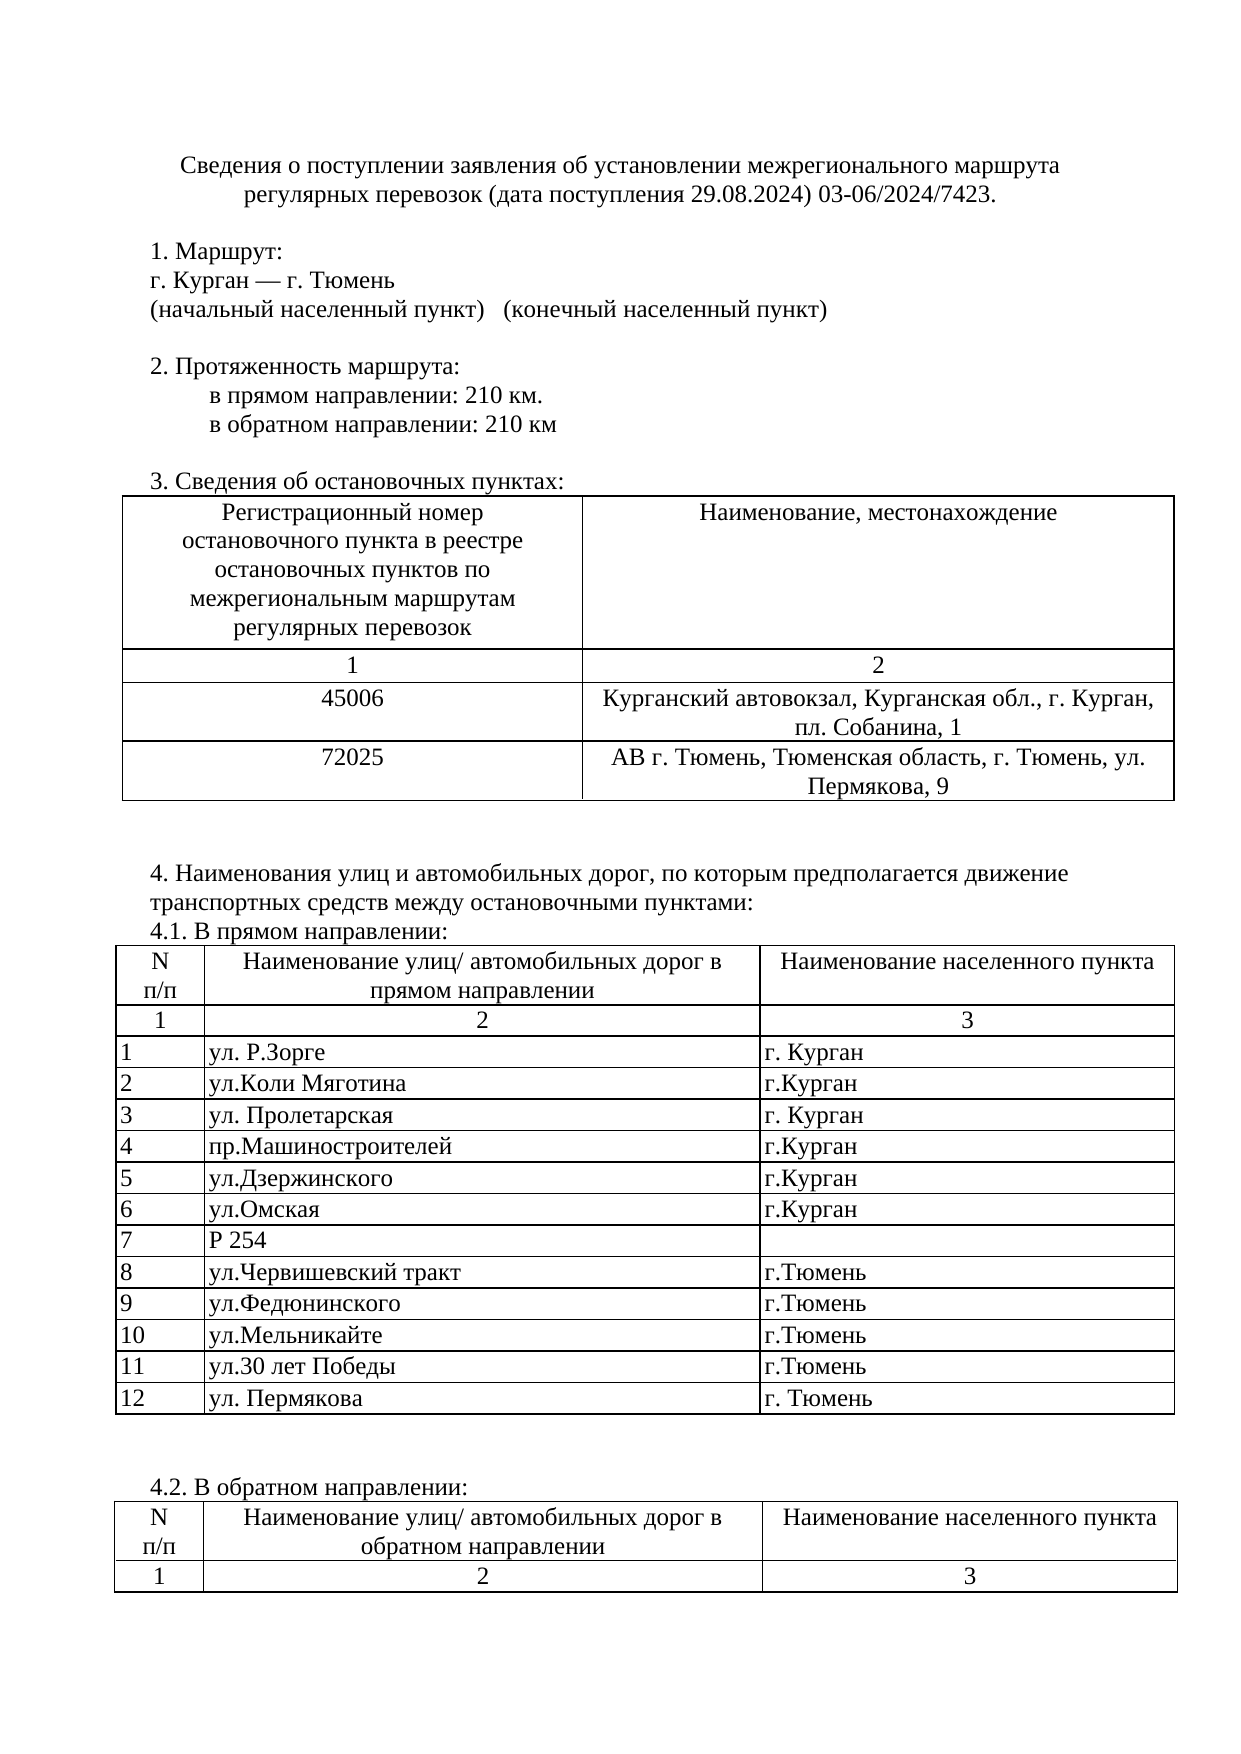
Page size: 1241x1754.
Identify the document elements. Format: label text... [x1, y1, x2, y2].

table_cell ул.Федюнинского [205, 1289, 759, 1318]
table_cell г.Тюмень [761, 1320, 1174, 1350]
table_cell ул.Дзержинского [205, 1163, 759, 1193]
text 4. Наименования улиц и автомобильных дорог, по которым предполагается движение транспортных средств между остановочными пунктами: [150, 858, 1090, 916]
table_cell 4 [117, 1131, 204, 1161]
table_cell 12 [117, 1383, 204, 1413]
text (начальный населенный пункт) (конечный населенный пункт) [150, 294, 1090, 322]
text в прямом направлении: 210 км. [150, 380, 1090, 409]
table_cell 11 [117, 1352, 204, 1381]
table_header Наименование улиц/ автомобильных дорог в прямом направлении [205, 946, 759, 1004]
table_cell 1 [115, 1561, 203, 1591]
table_cell 2 [583, 650, 1173, 681]
table_cell г.Курган [761, 1131, 1174, 1161]
text Сведения о поступлении заявления об установлении межрегионального маршрута регулярных перевозок (дата поступления 29.08.2024) 03-06/2024/7423. [150, 150, 1090, 207]
table_cell 72025 [123, 742, 582, 799]
text 4.1. В прямом направлении: [150, 916, 1090, 945]
table_cell 5 [117, 1163, 204, 1193]
table_cell 1 [117, 1006, 204, 1035]
table_cell 7 [117, 1226, 204, 1256]
table_cell АВ г. Тюмень, Тюменская область, г. Тюмень, ул. Пермякова, 9 [583, 742, 1173, 799]
table_cell 9 [117, 1289, 204, 1318]
table_header N п/п [117, 946, 204, 1004]
table_cell 8 [117, 1257, 204, 1287]
table_header Наименование улиц/ автомобильных дорог в обратном направлении [204, 1502, 762, 1560]
text 4.2. В обратном направлении: [150, 1472, 1090, 1501]
table_cell ул.Коли Мяготина [205, 1068, 759, 1098]
table_header Наименование населенного пункта [761, 946, 1174, 1004]
table_cell ул.Мельникайте [205, 1320, 759, 1350]
table_cell 2 [204, 1561, 762, 1591]
table_cell г. Тюмень [761, 1383, 1174, 1413]
table_cell г.Курган [761, 1163, 1174, 1193]
table_cell 3 [117, 1100, 204, 1130]
table_cell ул.30 лет Победы [205, 1352, 759, 1381]
table_cell г.Тюмень [761, 1257, 1174, 1287]
table_header Регистрационный номер остановочного пункта в реестре остановочных пунктов по межрегиональным маршрутам регулярных перевозок [123, 497, 582, 648]
text 3. Сведения об остановочных пунктах: [150, 466, 1090, 495]
text 2. Протяженность маршрута: [150, 351, 1090, 380]
table_cell пр.Машиностроителей [205, 1131, 759, 1161]
table_cell Р 254 [205, 1226, 759, 1256]
table_header Наименование, местонахождение [583, 497, 1173, 648]
table_cell ул.Червишевский тракт [205, 1257, 759, 1287]
table_cell г.Курган [761, 1194, 1174, 1224]
table_cell ул. Р.Зорге [205, 1037, 759, 1067]
table_header Наименование населенного пункта [763, 1502, 1177, 1560]
table_cell ул. Пермякова [205, 1383, 759, 1413]
text в обратном направлении: 210 км [150, 409, 1090, 437]
table_cell ул. Пролетарская [205, 1100, 759, 1130]
table_cell Курганский автовокзал, Курганская обл., г. Курган, пл. Собанина, 1 [583, 683, 1173, 740]
table_cell 3 [761, 1006, 1174, 1035]
table_cell [761, 1226, 1174, 1256]
table_cell 2 [117, 1068, 204, 1098]
text г. Курган — г. Тюмень [150, 265, 1090, 294]
table_cell г.Курган [761, 1068, 1174, 1098]
table_cell ул.Омская [205, 1194, 759, 1224]
table_cell 3 [763, 1560, 1177, 1591]
table_cell 45006 [123, 683, 582, 740]
text 1. Маршрут: [150, 236, 1090, 265]
table_cell г. Курган [761, 1037, 1174, 1067]
table_cell г.Тюмень [761, 1289, 1174, 1318]
table_cell 6 [117, 1194, 204, 1224]
table_cell 2 [205, 1006, 759, 1035]
table_cell г.Тюмень [761, 1352, 1174, 1381]
table_cell 10 [117, 1320, 204, 1350]
table_cell г. Курган [761, 1100, 1174, 1130]
table_cell 1 [117, 1037, 204, 1067]
table_cell 1 [123, 650, 582, 681]
table_header N п/п [115, 1502, 203, 1560]
